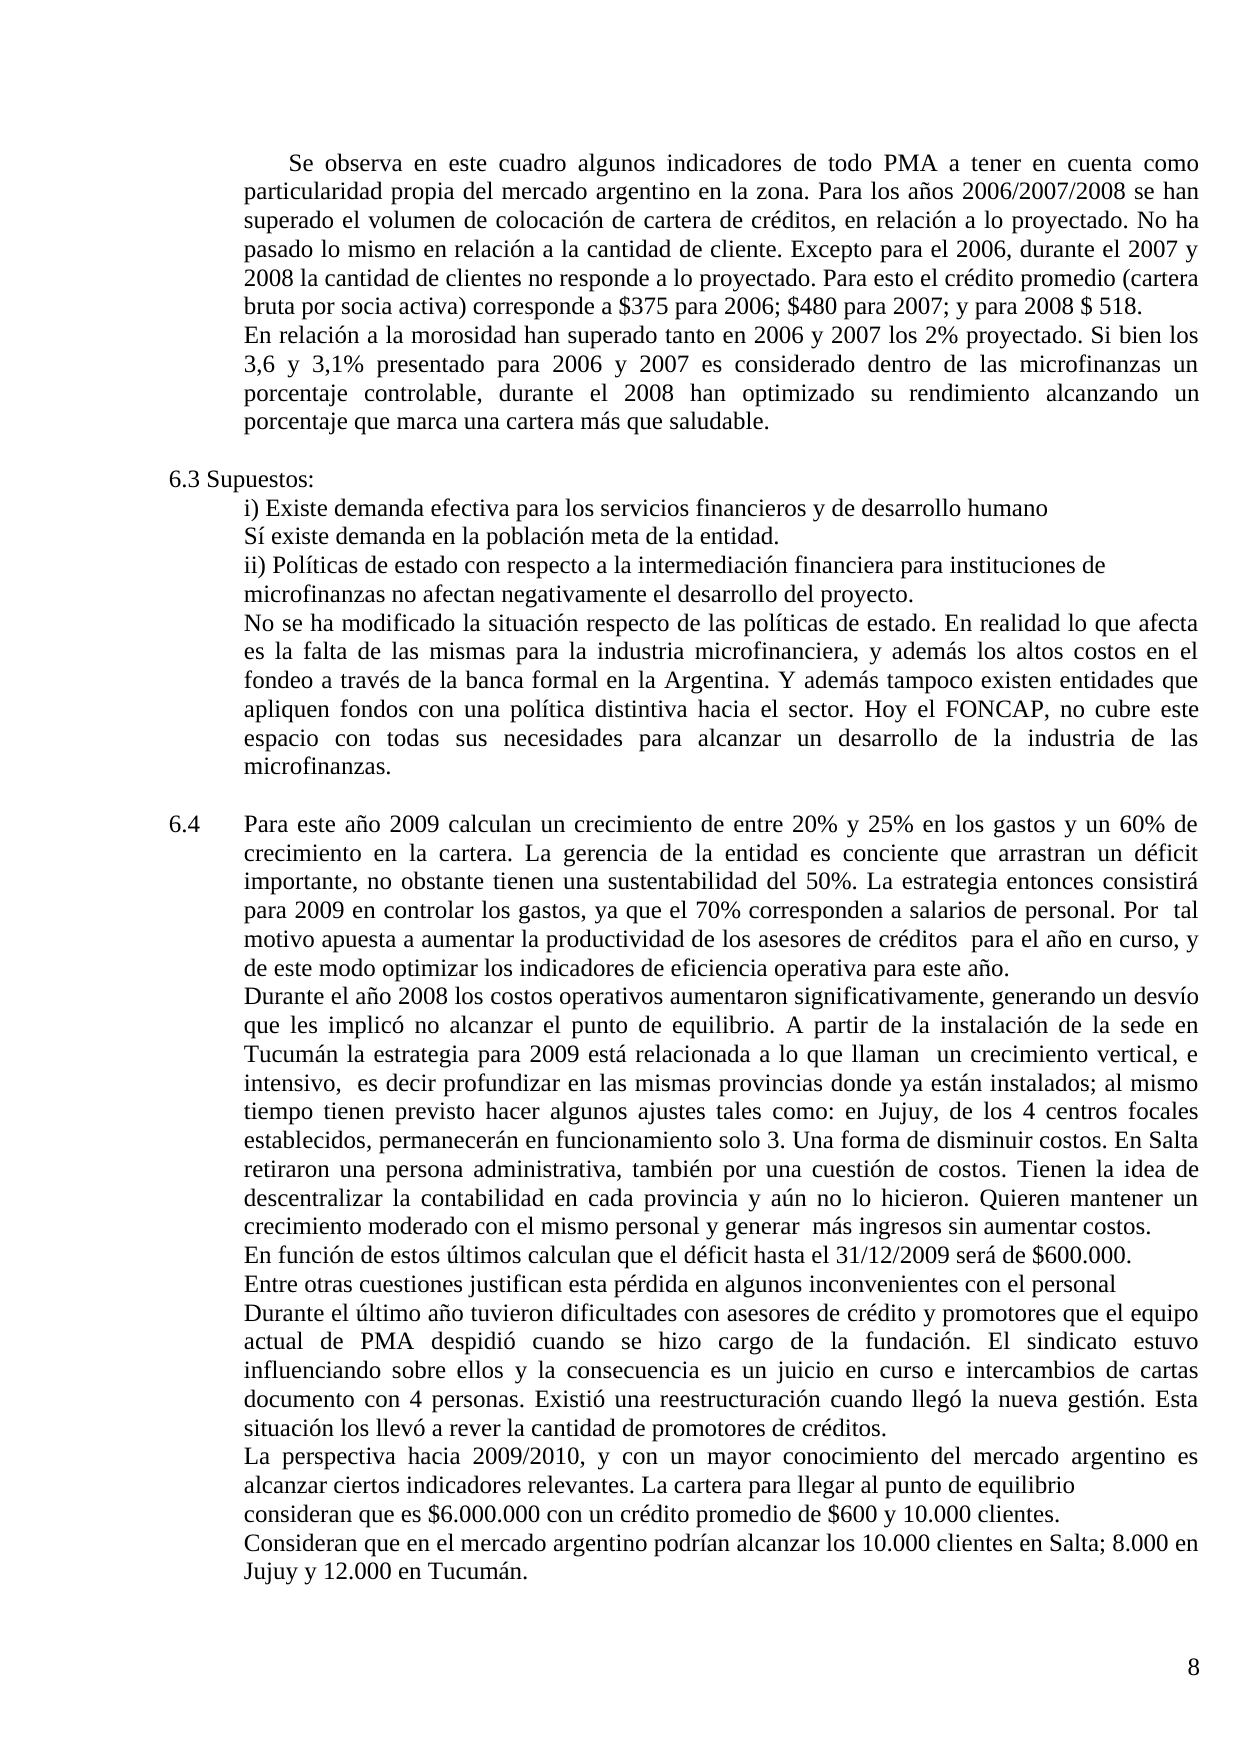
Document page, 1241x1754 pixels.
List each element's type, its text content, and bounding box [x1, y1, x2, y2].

text La perspectiva hacia 2009/2010, y con un mayor conocimiento del mercado argentino es alcanzar ciertos indicadores relevantes. La cartera para llegar al punto de equilibrio [244, 1441, 1200, 1499]
text Consideran que en el mercado argentino podrían alcanzar los 10.000 clientes en Salta; 8.000 en Jujuy y 12.000 en Tucumán. [244, 1528, 1200, 1585]
text En relación a la morosidad han superado tanto en 2006 y 2007 los 2% proyectado. Si bien los 3,6 y 3,1% presentado para 2006 y 2007 es considerado dentro de las microfinanzas un porcentaje controlable, durante el 2008 han optimizado su rendimiento alcanzando un porcentaje que marca una cartera más que saludable. [187, 320, 1200, 435]
text Entre otras cuestiones justifican esta pérdida en algunos inconvenientes con el personal [244, 1269, 1200, 1298]
text No se ha modificado la situación respecto de las políticas de estado. En realidad lo que afecta es la falta de las mismas para la industria microfinanciera, y además los altos costos en el fondeo a través de la banca formal en la Argentina. Y además tampoco existen entidades que apliquen fondos con una política distintiva hacia el sector. Hoy el FONCAP, no cubre este espacio con todas sus necesidades para alcanzar un desarrollo de la industria de las microfinanzas. [244, 608, 1200, 780]
text En función de estos últimos calculan que el déficit hasta el 31/12/2009 será de $600.000. [244, 1240, 1200, 1269]
text 6.4 Para este año 2009 calculan un crecimiento de entre 20% y 25% en los gastos y un 60% de crecimiento en la cartera. La gerencia de la entidad es conciente que arrastran un déficit importante, no obstante tienen una sustentabilidad del 50%. La estrategia entonces consistirá para 2009 en controlar los gastos, ya que el 70% corresponden a salarios de personal. Por tal motivo apuesta a aumentar la productividad de los asesores de créditos para el año en curso, y de este modo optimizar los indicadores de eficiencia operativa para este año. [169, 809, 1200, 981]
list Supuestos: i) Existe demanda efectiva para los servicios financieros y de desarrollo humano Sí existe demanda en la población meta de la entidad. ii) Políticas de estado con respecto a la intermediación financiera para instituciones de microfinanzas no afectan negativamente el desarrollo del proyecto. [169, 464, 1200, 608]
text consideran que es $6.000.000 con un crédito promedio de $600 y 10.000 clientes. [244, 1499, 1200, 1528]
text Durante el último año tuvieron dificultades con asesores de crédito y promotores que el equipo actual de PMA despidió cuando se hizo cargo de la fundación. El sindicato estuvo influenciando sobre ellos y la consecuencia es un juicio en curso e intercambios de cartas documento con 4 personas. Existió una reestructuración cuando llegó la nueva gestión. Esta situación los llevó a rever la cantidad de promotores de créditos. [244, 1298, 1200, 1441]
text Se observa en este cuadro algunos indicadores de todo PMA a tener en cuenta como particularidad propia del mercado argentino en la zona. Para los años 2006/2007/2008 se han superado el volumen de colocación de cartera de créditos, en relación a lo proyectado. No ha pasado lo mismo en relación a la cantidad de cliente. Excepto para el 2006, durante el 2007 y 2008 la cantidad de clientes no responde a lo proyectado. Para esto el crédito promedio (cartera bruta por socia activa) corresponde a $375 para 2006; $480 para 2007; y para 2008 $ 518. [187, 148, 1200, 320]
text Durante el año 2008 los costos operativos aumentaron significativamente, generando un desvío que les implicó no alcanzar el punto de equilibrio. A partir de la instalación de la sede en Tucumán la estrategia para 2009 está relacionada a lo que llaman un crecimiento vertical, e intensivo, es decir profundizar en las mismas provincias donde ya están instalados; al mismo tiempo tienen previsto hacer algunos ajustes tales como: en Jujuy, de los 4 centros focales establecidos, permanecerán en funcionamiento solo 3. Una forma de disminuir costos. En Salta retiraron una persona administrativa, también por una cuestión de costos. Tienen la idea de descentralizar la contabilidad en cada provincia y aún no lo hicieron. Quieren mantener un crecimiento moderado con el mismo personal y generar más ingresos sin aumentar costos. [244, 981, 1200, 1240]
